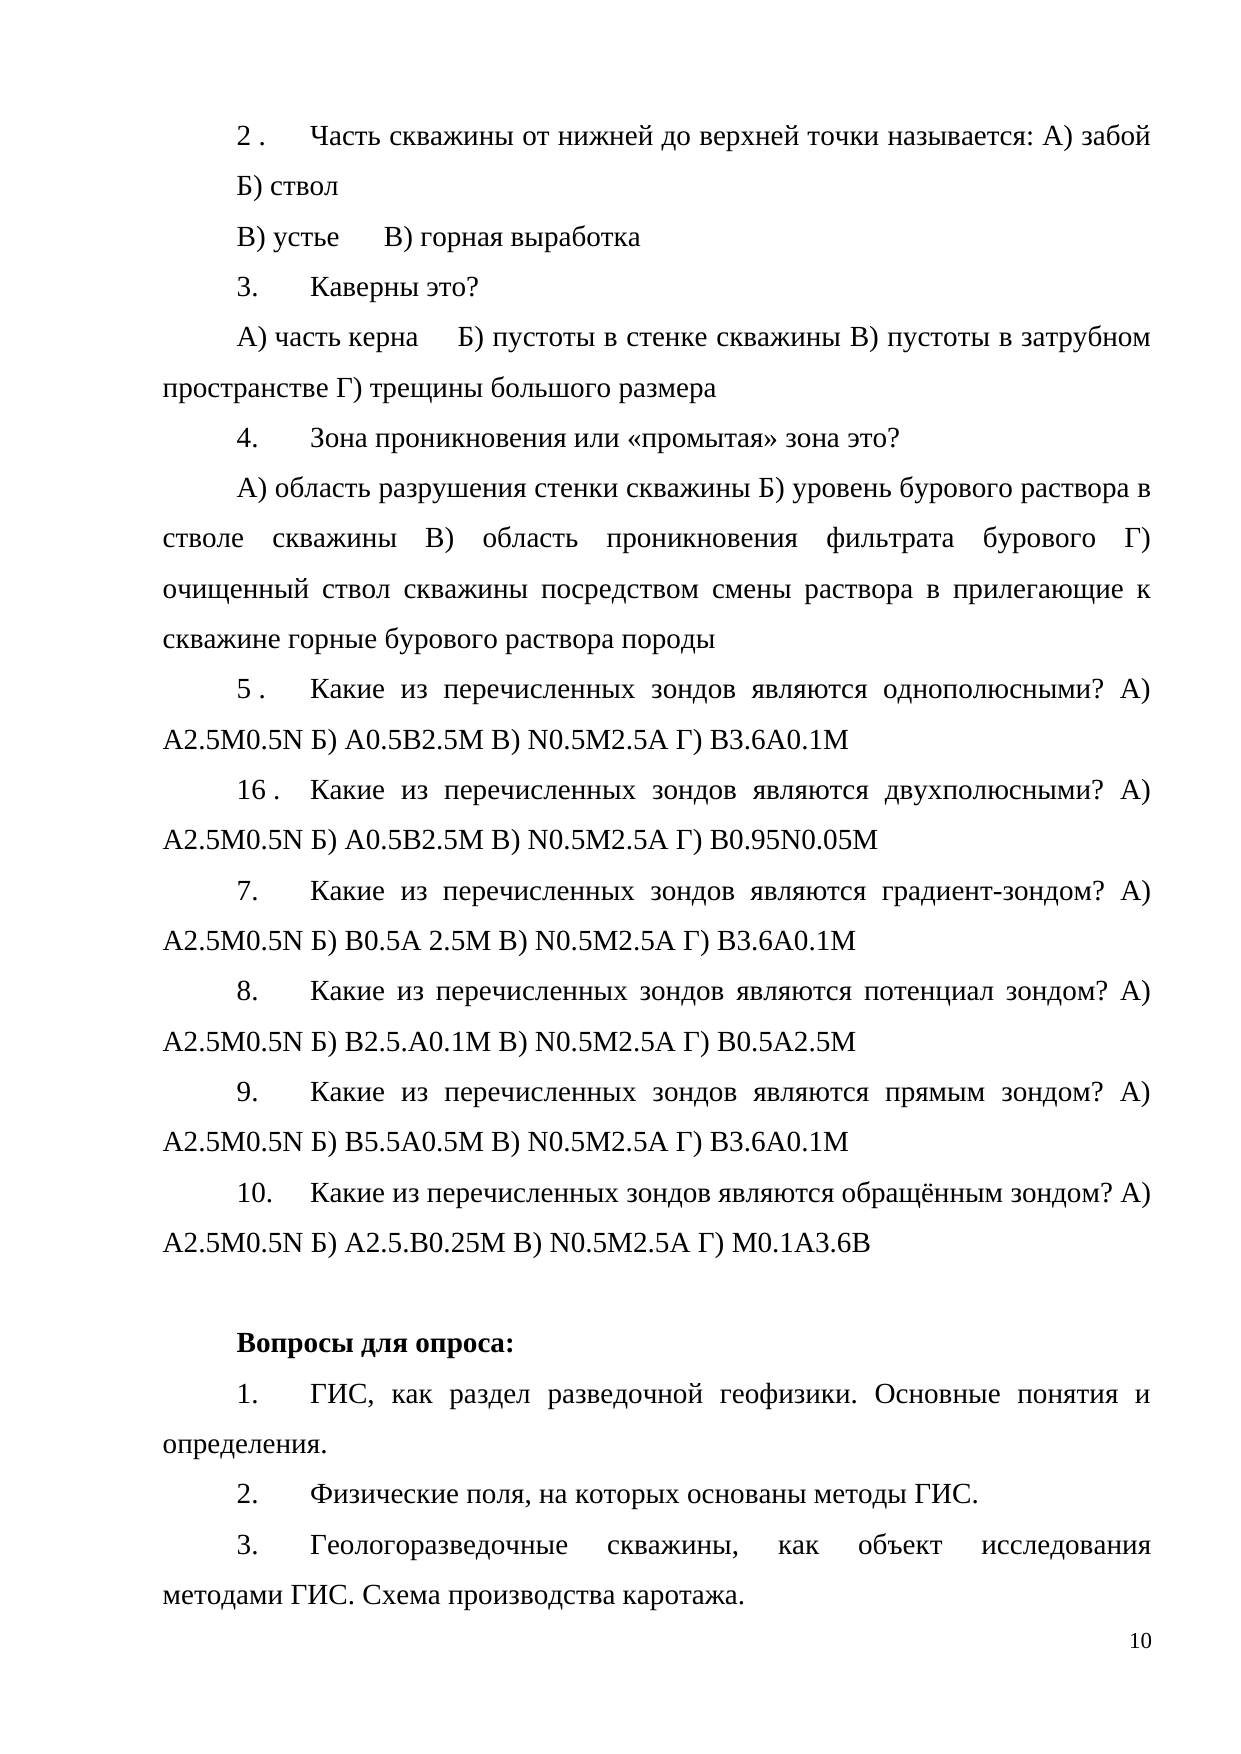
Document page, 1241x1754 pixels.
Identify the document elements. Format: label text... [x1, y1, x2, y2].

text 5 . Какие из перечисленных зондов являются однополюсными? А) A2.5M0.5N Б) А0.5В2.5М В) N0.5M2.5A Г) В3.6А0.1М [162, 672, 1152, 755]
text Вопросы для опроса: [162, 1326, 1152, 1359]
text А) область разрушения стенки скважины Б) уровень бурового раствора в стволе скважины В) область проникновения фильтрата бурового Г) очищенный ствол скважины посредством смены раствора в прилегающие к скважине горные бурового раствора породы [162, 470, 1152, 655]
text В) устье В) горная выработка [162, 219, 1152, 252]
text 7. Какие из перечисленных зондов являются градиент-зондом? А) A2.5M0.5N Б) В0.5А 2.5М В) N0.5M2.5A Г) В3.6А0.1М [162, 873, 1152, 957]
text 9. Какие из перечисленных зондов являются прямым зондом? А) А2.5M0.5N Б) B5.5A0.5М В) N0.5M2.5A Г) В3.6А0.1М [162, 1074, 1152, 1158]
text 3. Каверны это? [162, 269, 1152, 303]
text 16 . Какие из перечисленных зондов являются двухполюсными? А) A2.5M0.5N Б) А0.5В2.5М В) N0.5M2.5A Г) В0.95N0.05М [162, 772, 1152, 856]
text 10. Какие из перечисленных зондов являются обращённым зондом? А) А2.5M0.5N Б) A2.5.B0.25М В) N0.5М2.5A Г) М0.1А3.6В [162, 1175, 1152, 1258]
text 8. Какие из перечисленных зондов являются потенциал зондом? А) A2.5M0.5N Б) В2.5.А0.1М В) N0.5M2.5A Г) В0.5А2.5М [162, 973, 1152, 1057]
text 4. Зона проникновения или «промытая» зона это? [162, 420, 1152, 453]
text 2 . Часть скважины от нижней до верхней точки называется: А) забой Б) ствол [162, 118, 1152, 202]
text А) часть керна Б) пустоты в стенке скважины В) пустоты в затрубном пространстве Г) трещины большого размера [162, 319, 1152, 403]
text 1. ГИС, как раздел разведочной геофизики. Основные понятия и определения. [162, 1376, 1152, 1460]
text 3. Геологоразведочные скважины, как объект исследования методами ГИС. Схема производства каротажа. [162, 1527, 1152, 1611]
text 2. Физические поля, на которых основаны методы ГИС. [162, 1477, 1152, 1510]
